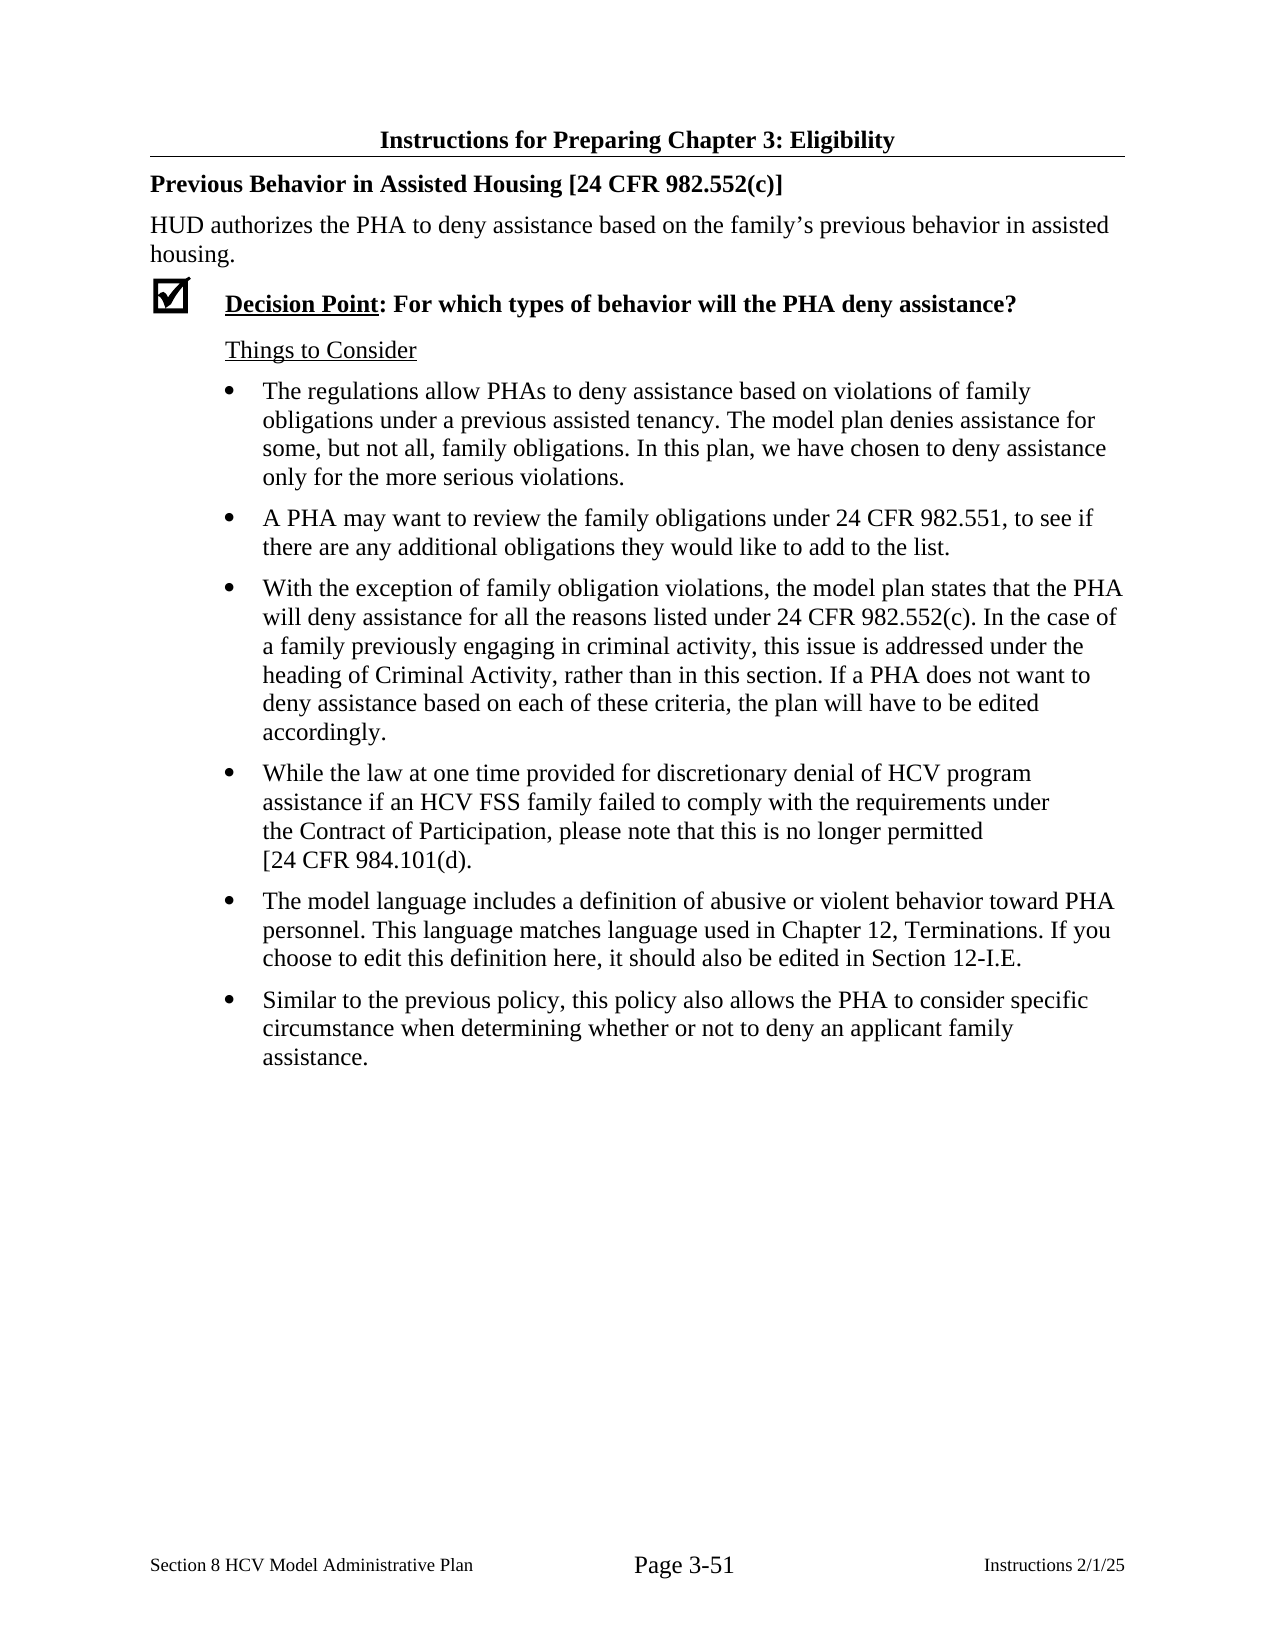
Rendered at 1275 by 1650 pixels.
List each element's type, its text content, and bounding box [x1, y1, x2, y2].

list The regulations allow PHAs to deny assistance based on violations of family obligations under a previous assisted tenancy. The model plan denies assistance for some, but not all, family obligations. In this plan, we have chosen to deny assistance only for the more serious violations. [225, 376, 1125, 491]
list While the law at one time provided for discretionary denial of HCV program assistance if an HCV FSS family failed to comply with the requirements under the Contract of Participation, please note that this is no longer permitted [24 CFR 984.101(d). [225, 758, 1125, 873]
list Similar to the previous policy, this policy also allows the PHA to consider specific circumstance when determining whether or not to deny an applicant family assistance. [225, 985, 1125, 1071]
list The model language includes a definition of abusive or violent behavior toward PHA personnel. This language matches language used in Chapter 12, Terminations. If you choose to edit this definition here, it should also be edited in Section 12-I.E. [225, 886, 1125, 972]
text HUD authorizes the PHA to deny assistance based on the family’s previous behavior in assisted housing. [150, 211, 1125, 268]
text Decision Point: For which types of behavior will the PHA deny assistance? [150, 281, 1125, 322]
list With the exception of family obligation violations, the model plan states that the PHA will deny assistance for all the reasons listed under 24 CFR 982.552(c). In the case of a family previously engaging in criminal activity, this issue is addressed under the heading of Criminal Activity, rather than in this section. If a PHA does not want to deny assistance based on each of these criteria, the plan will have to be edited accordingly. [225, 573, 1125, 746]
list A PHA may want to review the family obligations under 24 CFR 982.551, to see if there are any additional obligations they would like to add to the list. [225, 503, 1125, 561]
text Things to Consider [225, 335, 1125, 363]
text Previous Behavior in Assisted Housing [24 CFR 982.552(c)] [150, 169, 1125, 198]
